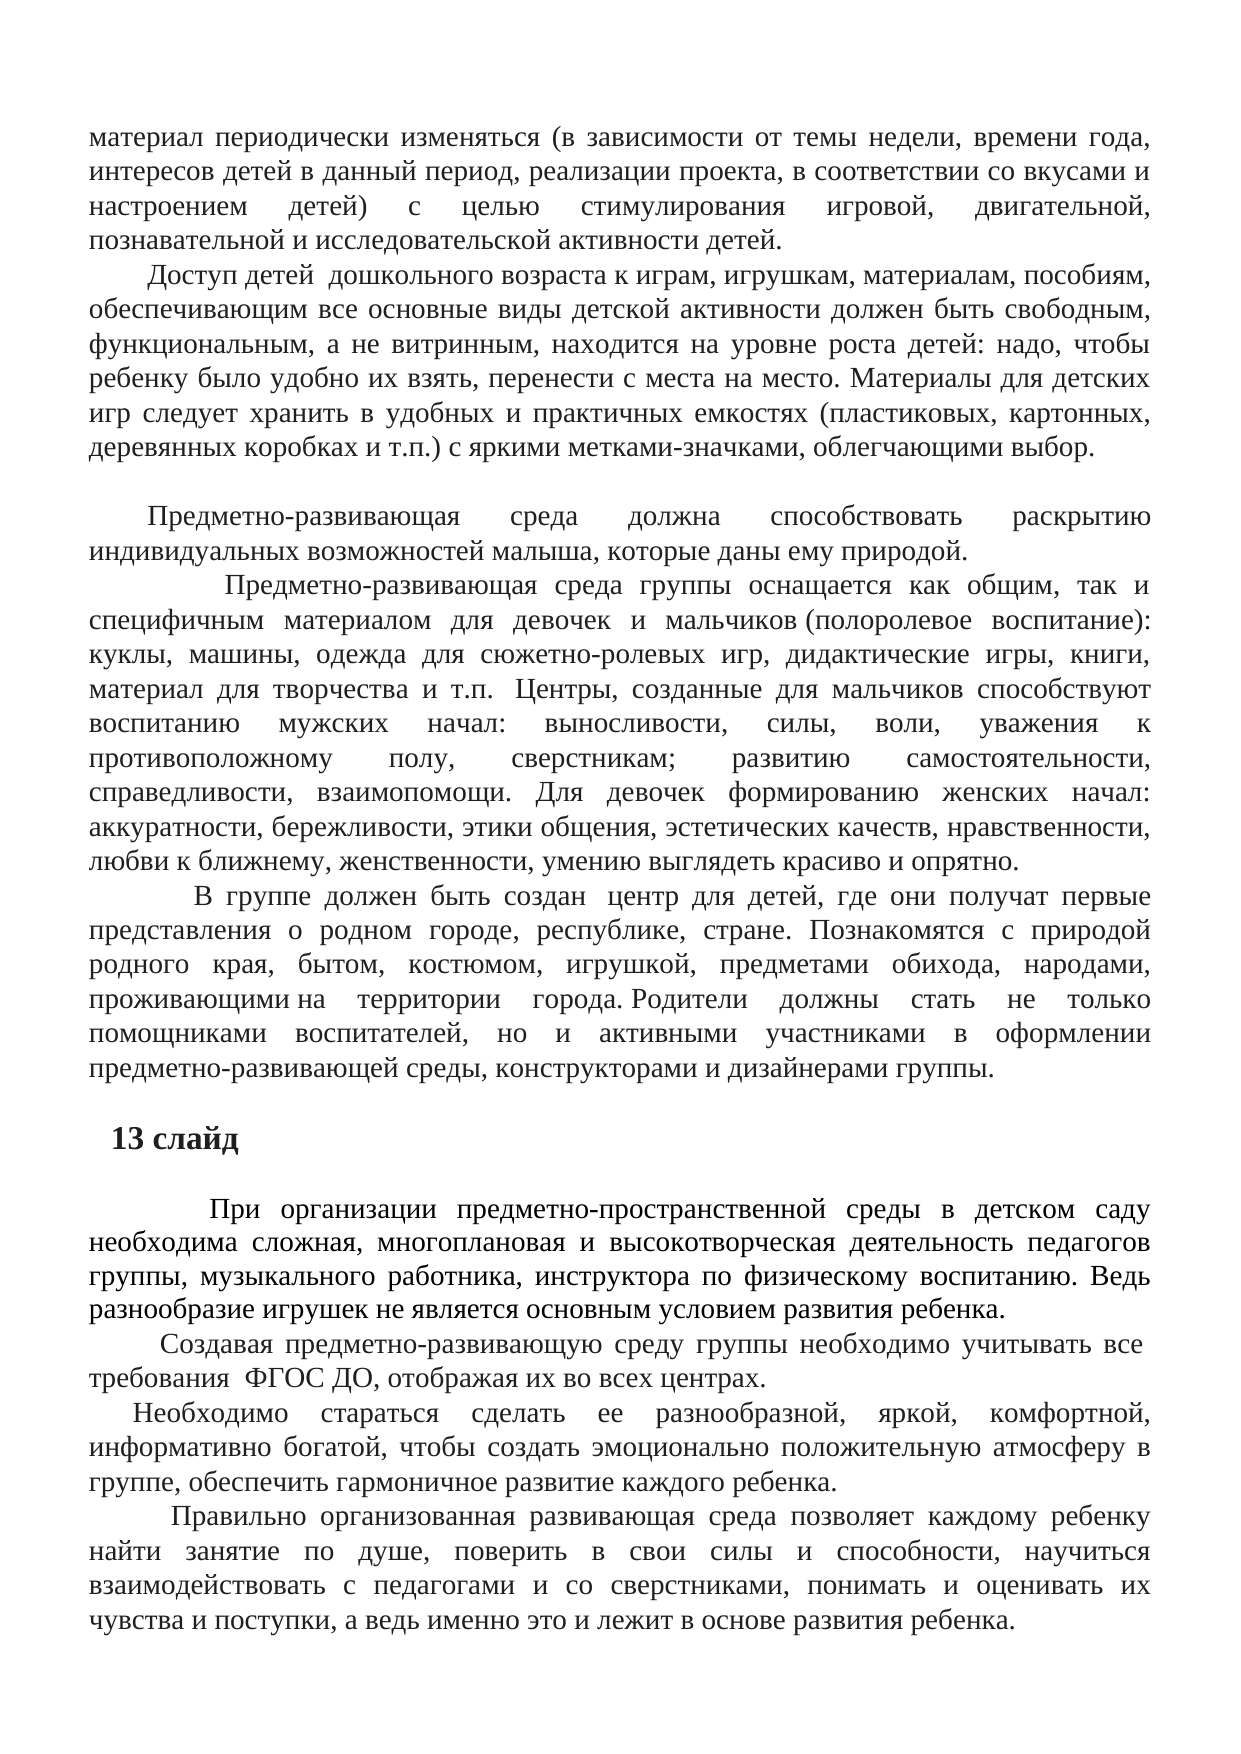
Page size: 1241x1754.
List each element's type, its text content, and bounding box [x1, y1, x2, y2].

text Предметно-развивающая среда группы оснащается как общим, так и специфичным материалом для девочек и мальчиков (полоролевое воспитание): куклы, машины, одежда для сюжетно-ролевых игр, дидактические игры, книги, материал для творчества и т.п. Центры, созданные для мальчиков способствуют воспитанию мужских начал: выносливости, силы, воли, уважения к противоположному полу, сверстникам; развитию самостоятельности, справедливости, взаимопомощи. Для девочек формированию женских начал: аккуратности, бережливости, этики общения, эстетических качеств, нравственности, любви к ближнему, женственности, умению выглядеть красиво и опрятно. [89, 566, 1152, 877]
text При организации предметно-пространственной среды в детском саду необходима сложная, многоплановая и высокотворческая деятельность педагогов группы, музыкального работника, инструктора по физическому воспитанию. Ведь разнообразие игрушек не является основным условием развития ребенка. [89, 1191, 1152, 1325]
text В группе должен быть создан центр для детей, где они получат первые представления о родном городе, республике, стране. Познакомятся с природой родного края, бытом, костюмом, игрушкой, предметами обихода, народами, проживающими на территории города. Родители должны стать не только помощниками воспитателей, но и активными участниками в оформлении предметно-развивающей среды, конструкторами и дизайнерами группы. [89, 877, 1152, 1083]
text Создавая предметно-развивающую среду группы необходимо учитывать все требования ФГОС ДО, отображая их во всех центрах. [89, 1325, 1152, 1394]
text Доступ детей дошкольного возраста к играм, игрушкам, материалам, пособиям, обеспечивающим все основные виды детской активности должен быть свободным, функциональным, а не витринным, находится на уровне роста детей: надо, чтобы ребенку было удобно их взять, перенести с места на место. Материалы для детских игр следует хранить в удобных и практичных емкостях (пластиковых, картонных, деревянных коробках и т.п.) с яркими метками-значками, облегчающими выбор. [89, 256, 1152, 463]
text Предметно-развивающая среда должна способствовать раскрытию индивидуальных возможностей малыша, которые даны ему природой. [89, 497, 1152, 566]
text 13 слайд [89, 1118, 1152, 1156]
text Правильно организованная развивающая среда позволяет каждому ребенку найти занятие по душе, поверить в свои силы и способности, научиться взаимодействовать с педагогами и со сверстниками, понимать и оценивать их чувства и поступки, а ведь именно это и лежит в основе развития ребенка. [89, 1497, 1152, 1635]
text Необходимо стараться сделать ее разнообразной, яркой, комфортной, информативно богатой, чтобы создать эмоционально положительную атмосферу в группе, обеспечить гармоничное развитие каждого ребенка. [89, 1394, 1152, 1497]
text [89, 118, 1152, 256]
